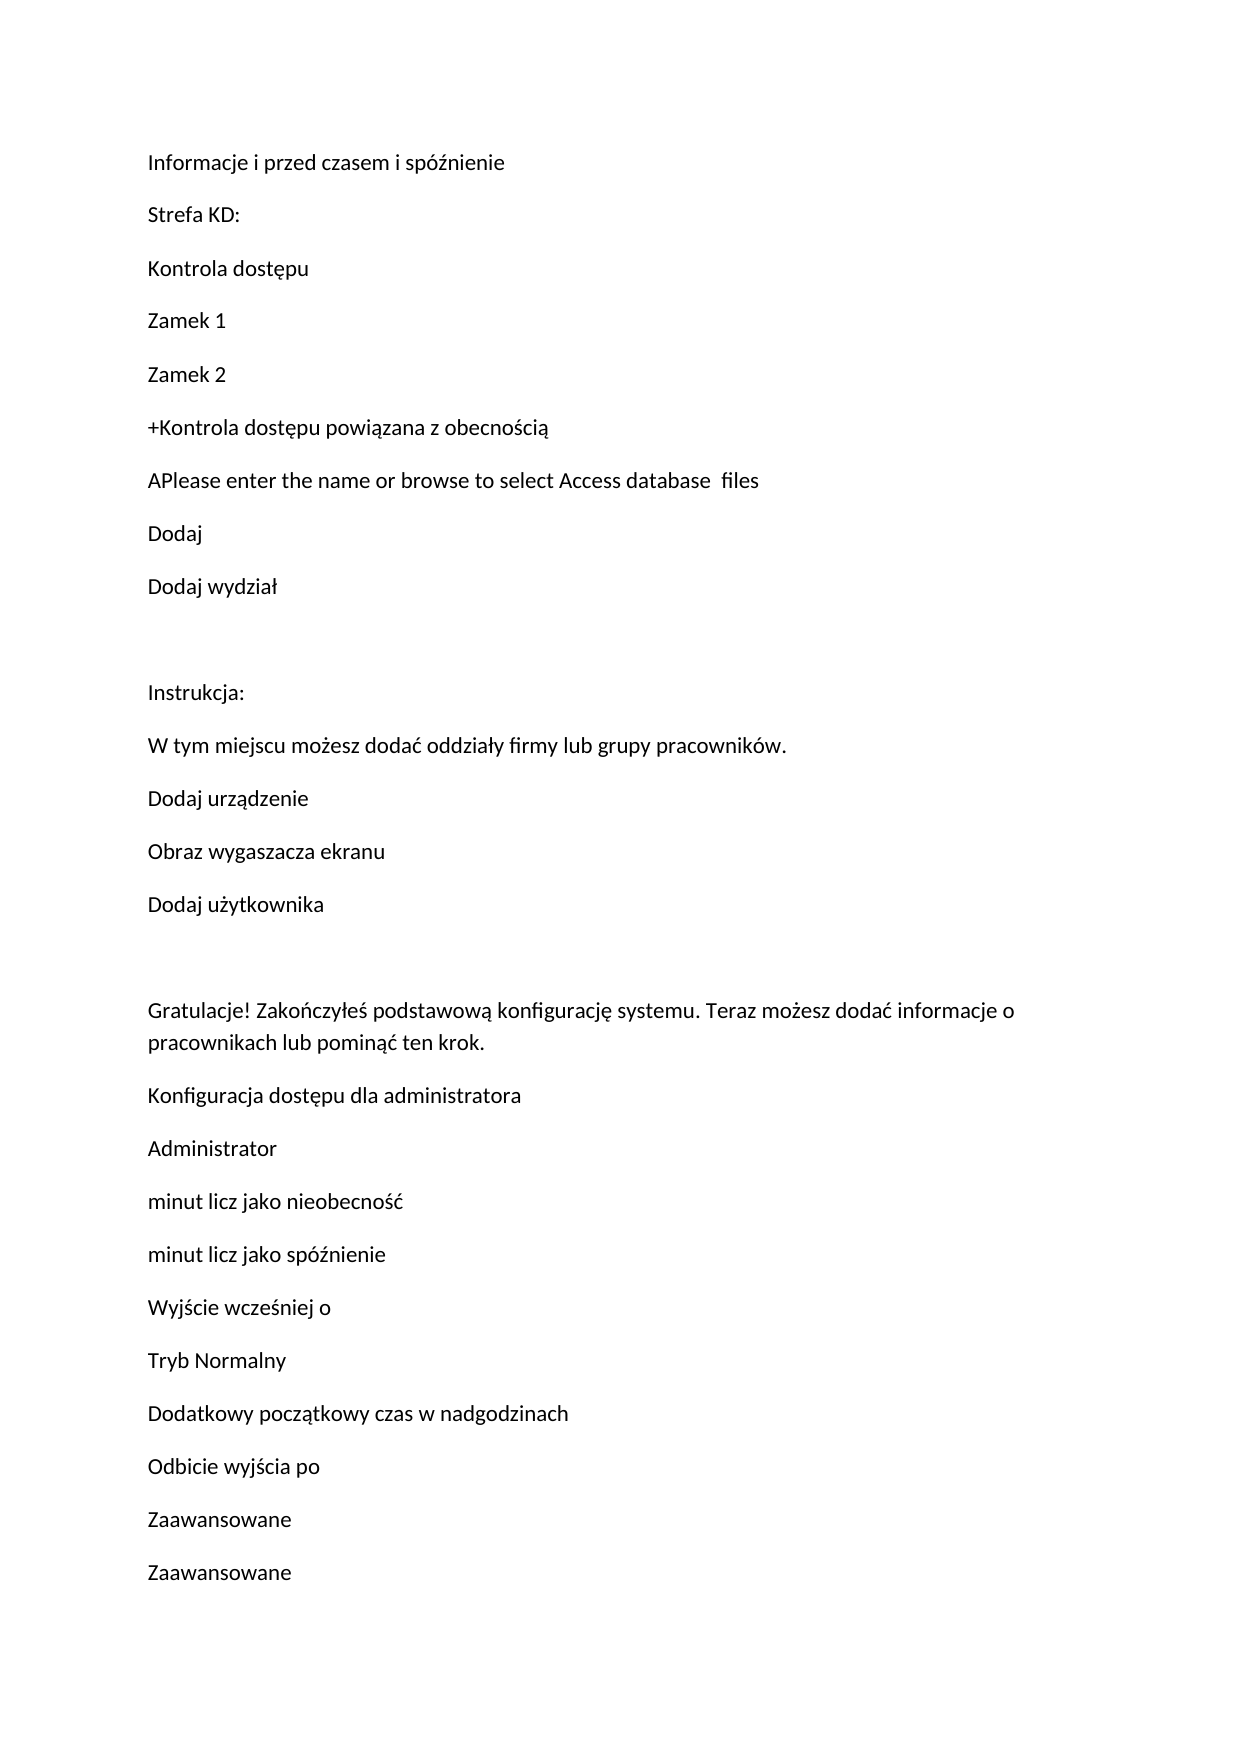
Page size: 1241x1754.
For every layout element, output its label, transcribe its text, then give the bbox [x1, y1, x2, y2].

text Tryb Normalny [148, 1346, 1093, 1374]
text Gratulacje! Zakończyłeś podstawową konfigurację systemu. Teraz możesz dodać informacje o pracownikach lub pominąć ten krok. [148, 996, 1093, 1056]
text Zamek 2 [148, 360, 1093, 388]
text Konfiguracja dostępu dla administratora [148, 1081, 1093, 1109]
text Zamek 1 [148, 307, 1093, 335]
text Instrukcja: [148, 678, 1093, 706]
text Odbicie wyjścia po [148, 1452, 1093, 1480]
text Zaawansowane [148, 1558, 1093, 1586]
text Kontrola dostępu [148, 254, 1093, 282]
text Dodaj urządzenie [148, 784, 1093, 812]
text minut licz jako nieobecność [148, 1187, 1093, 1215]
text Zaawansowane [148, 1505, 1093, 1533]
text Dodaj wydział [148, 572, 1093, 600]
text W tym miejscu możesz dodać oddziały firmy lub grupy pracowników. [148, 731, 1093, 759]
text Dodatkowy początkowy czas w nadgodzinach [148, 1399, 1093, 1427]
text minut licz jako spóźnienie [148, 1240, 1093, 1268]
text Administrator [148, 1134, 1093, 1162]
text Dodaj [148, 519, 1093, 547]
text Wyjście wcześniej o [148, 1293, 1093, 1321]
text Obraz wygaszacza ekranu [148, 837, 1093, 865]
text Informacje i przed czasem i spóźnienie [148, 148, 1093, 176]
text +Kontrola dostępu powiązana z obecnością [148, 413, 1093, 441]
text Strefa KD: [148, 201, 1093, 229]
text Dodaj użytkownika [148, 890, 1093, 918]
text APlease enter the name or browse to select Access database files [148, 466, 1093, 494]
